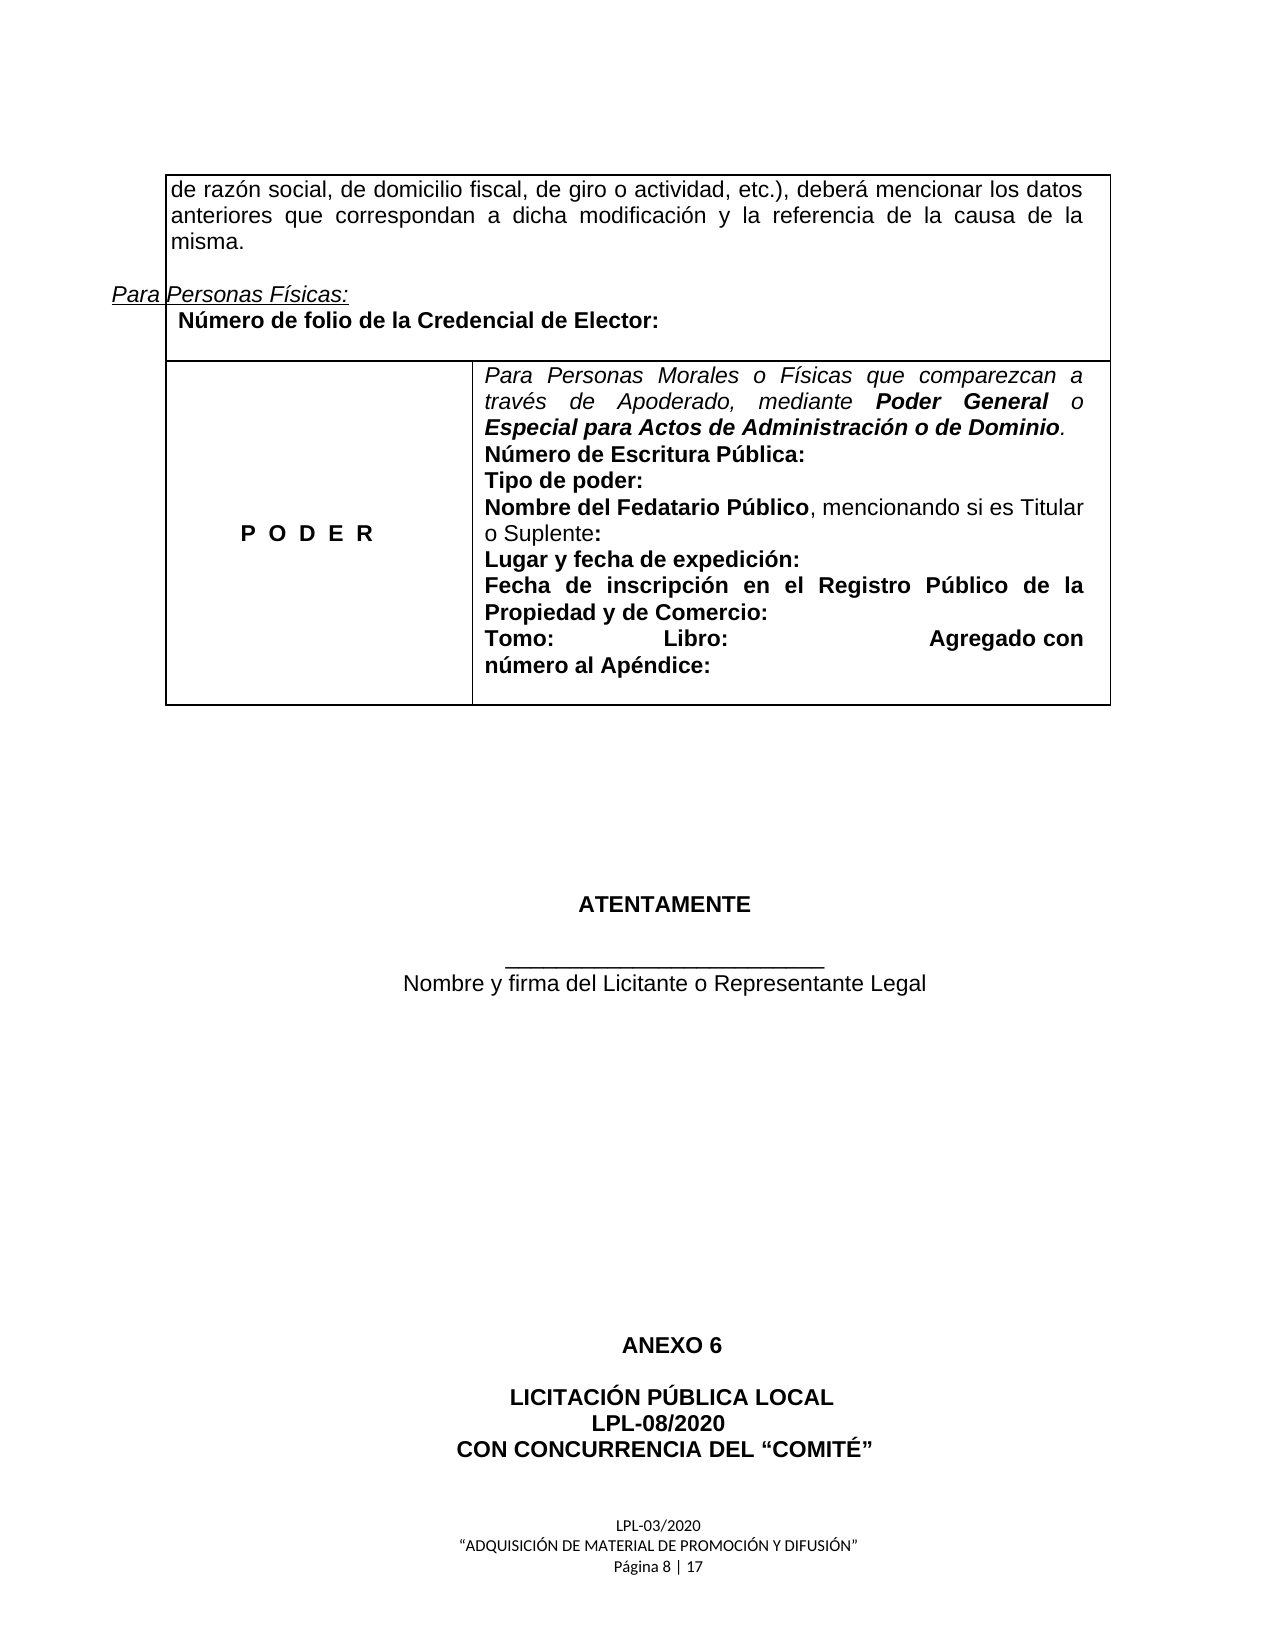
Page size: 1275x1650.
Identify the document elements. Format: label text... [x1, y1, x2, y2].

text _________________________ [177, 943, 1152, 970]
text CON CONCURRENCIA DEL “COMITÉ” [177, 1436, 1152, 1463]
text ATENTAMENTE [177, 891, 1152, 917]
text LPL-08/2020 [177, 1410, 1152, 1436]
text LICITACIÓN PÚBLICA LOCAL [177, 1383, 1167, 1410]
text Nombre y firma del Licitante o Representante Legal [177, 970, 1152, 996]
table_cell Para Personas Morales o Físicas que comparezcan a través de Apoderado, mediante Poder General o Especial para Actos de Administración o de Dominio. Número de Escritura Pública: Tipo de poder: Nombre del Fedatario Público, mencionando si es Titular o Suplente: Lugar y fecha de expedición: Fecha de inscripción en el Registro Público de la Propiedad y de Comercio: Tomo: Libro: Agregado con número al Apéndice: [473, 362, 1110, 704]
text ANEXO 6 [177, 1332, 1167, 1358]
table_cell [167, 176, 1110, 360]
table_cell P O D E R [167, 362, 472, 704]
